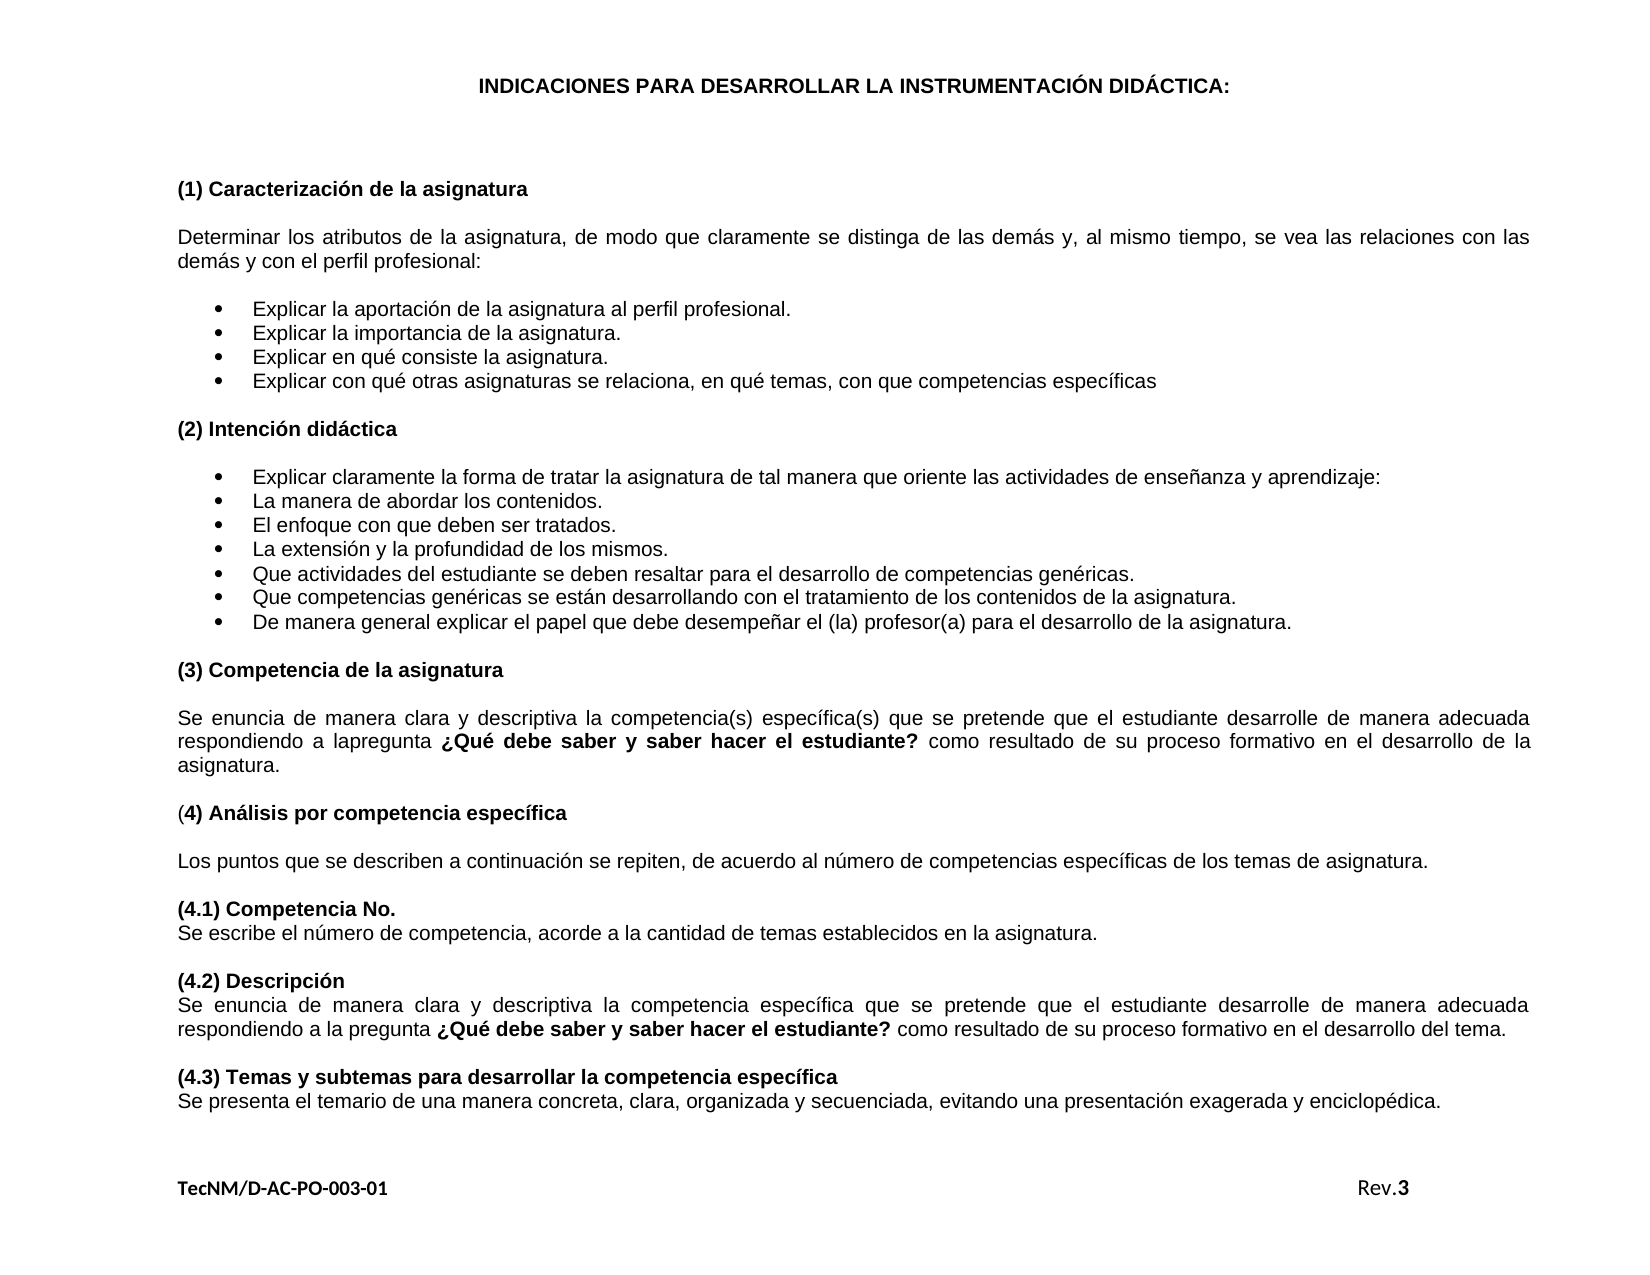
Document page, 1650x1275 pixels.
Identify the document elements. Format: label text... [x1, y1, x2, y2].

list Explicar con qué otras asignaturas se relaciona, en qué temas, con que competencias específicas [215, 369, 1532, 393]
list Explicar la aportación de la asignatura al perfil profesional. [215, 297, 1532, 321]
text (3) Competencia de la asignatura [177, 657, 1532, 681]
text (4.1) Competencia No. [177, 897, 1532, 921]
text (1) Caracterización de la asignatura [177, 177, 1532, 201]
list La manera de abordar los contenidos. [215, 489, 1532, 513]
text Los puntos que se describen a continuación se repiten, de acuerdo al número de competencias específicas de los temas de asignatura. [177, 849, 1532, 873]
text Se enuncia de manera clara y descriptiva la competencia(s) específica(s) que se pretende que el estudiante desarrolle de manera adecuada respondiendo a lapregunta ¿Qué debe saber y saber hacer el estudiante? como resultado de su proceso formativo en el desarrollo de la asignatura. [177, 705, 1532, 777]
text Se enuncia de manera clara y descriptiva la competencia específica que se pretende que el estudiante desarrolle de manera adecuada respondiendo a la pregunta ¿Qué debe saber y saber hacer el estudiante? como resultado de su proceso formativo en el desarrollo del tema. [177, 993, 1532, 1041]
list Explicar en qué consiste la asignatura. [215, 345, 1532, 369]
text Se escribe el número de competencia, acorde a la cantidad de temas establecidos en la asignatura. [177, 921, 1532, 945]
text (4) Análisis por competencia específica [177, 801, 1532, 825]
text (4.3) Temas y subtemas para desarrollar la competencia específica [177, 1065, 1532, 1089]
list Que competencias genéricas se están desarrollando con el tratamiento de los contenidos de la asignatura. [215, 585, 1532, 609]
list De manera general explicar el papel que debe desempeñar el (la) profesor(a) para el desarrollo de la asignatura. [215, 609, 1532, 633]
list La extensión y la profundidad de los mismos. [215, 537, 1532, 561]
text Determinar los atributos de la asignatura, de modo que claramente se distinga de las demás y, al mismo tiempo, se vea las relaciones con las demás y con el perfil profesional: [177, 225, 1532, 273]
list Que actividades del estudiante se deben resaltar para el desarrollo de competencias genéricas. [215, 561, 1532, 585]
list El enfoque con que deben ser tratados. [215, 513, 1532, 537]
list Explicar claramente la forma de tratar la asignatura de tal manera que oriente las actividades de enseñanza y aprendizaje: [215, 465, 1532, 489]
text (4.2) Descripción [177, 969, 1532, 993]
list Explicar la importancia de la asignatura. [215, 321, 1532, 345]
text (2) Intención didáctica [177, 417, 1532, 441]
text Se presenta el temario de una manera concreta, clara, organizada y secuenciada, evitando una presentación exagerada y enciclopédica. [177, 1089, 1532, 1113]
